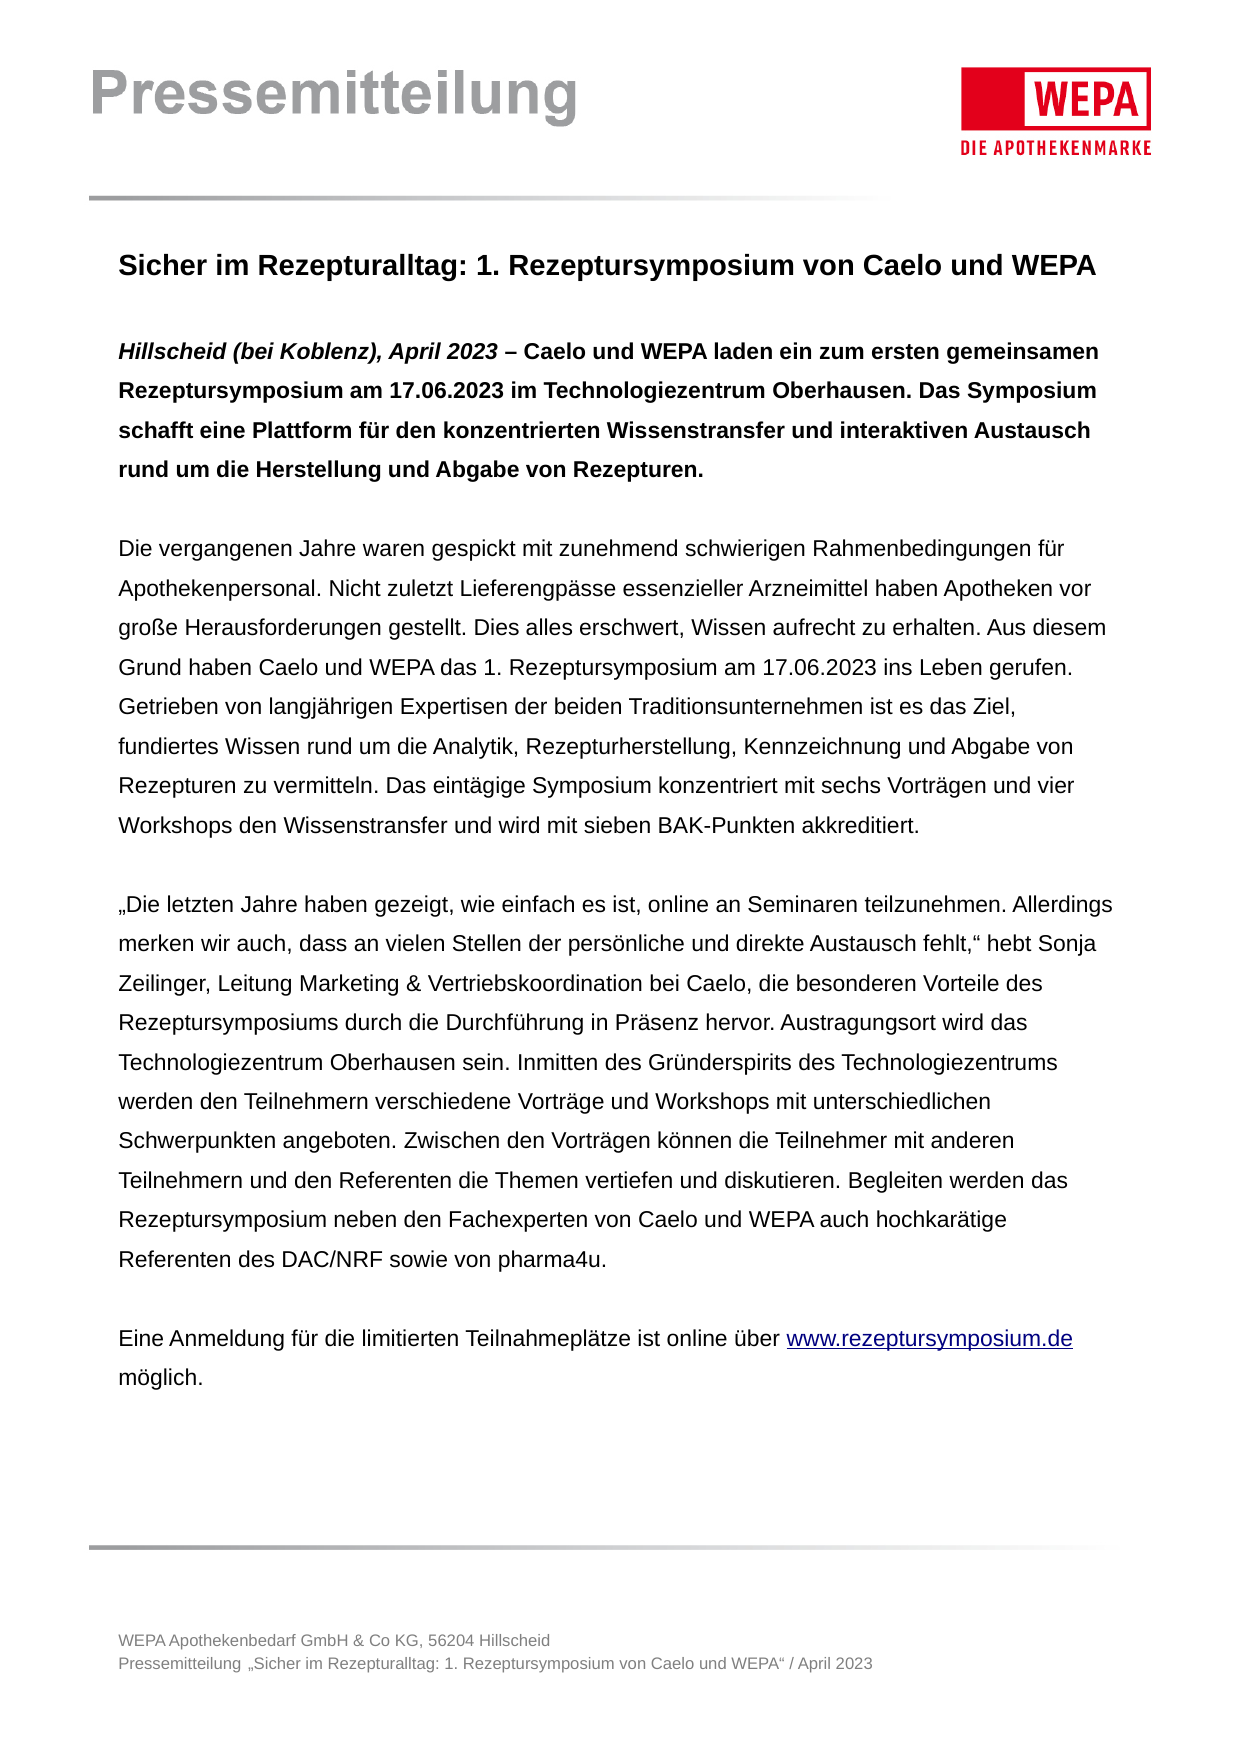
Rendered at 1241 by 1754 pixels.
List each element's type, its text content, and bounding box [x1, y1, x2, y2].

text Eine Anmeldung für die limitierten Teilnahmeplätze ist online über www.rezeptursymposium.de möglich. [118, 1325, 1122, 1391]
text „Die letzten Jahre haben gezeigt, wie einfach es ist, online an Seminaren teilzunehmen. Allerdings merken wir auch, dass an vielen Stellen der persönliche und direkte Austausch fehlt,“ hebt Sonja Zeilinger, Leitung Marketing & Vertriebskoordination bei Caelo, die besonderen Vorteile des Rezeptursymposiums durch die Durchführung in Präsenz hervor. Austragungsort wird das Technologiezentrum Oberhausen sein. Inmitten des Gründerspirits des Technologiezentrums werden den Teilnehmern verschiedene Vorträge und Workshops mit unterschiedlichen Schwerpunkten angeboten. Zwischen den Vorträgen können die Teilnehmer mit anderen Teilnehmern und den Referenten die Themen vertiefen und diskutieren. Begleiten werden das Rezeptursymposium neben den Fachexperten von Caelo und WEPA auch hochkarätige Referenten des DAC/NRF sowie von pharma4u. [118, 891, 1122, 1272]
text schafft eine Plattform für den konzentrierten Wissenstransfer und interaktiven Austausch rund um die Herstellung und Abgabe von Rezepturen. [118, 417, 1122, 483]
picture [82, 62, 1158, 1558]
text Die vergangenen Jahre waren gespickt mit zunehmend schwierigen Rahmenbedingungen für Apothekenpersonal. Nicht zuletzt Lieferengpässe essenzieller Arzneimittel haben Apotheken vor große Herausforderungen gestellt. Dies alles erschwert, Wissen aufrecht zu erhalten. Aus diesem Grund haben Caelo und WEPA das 1. Rezeptursymposium am 17.06.2023 ins Leben gerufen. Getrieben von langjährigen Expertisen der beiden Traditionsunternehmen ist es das Ziel, fundiertes Wissen rund um die Analytik, Rezepturherstellung, Kennzeichnung und Abgabe von Rezepturen zu vermitteln. Das eintägige Symposium konzentriert mit sechs Vorträgen und vier Workshops den Wissenstransfer und wird mit sieben BAK-Punkten akkreditiert. [118, 535, 1122, 838]
text Sicher im Rezepturalltag: 1. Rezeptursymposium von Caelo und WEPA [118, 248, 1122, 282]
text Hillscheid (bei Koblenz), April 2023 – Caelo und WEPA laden ein zum ersten gemeinsamen Rezeptursymposium am 17.06.2023 im Technologiezentrum Oberhausen. Das Symposium [118, 338, 1122, 404]
